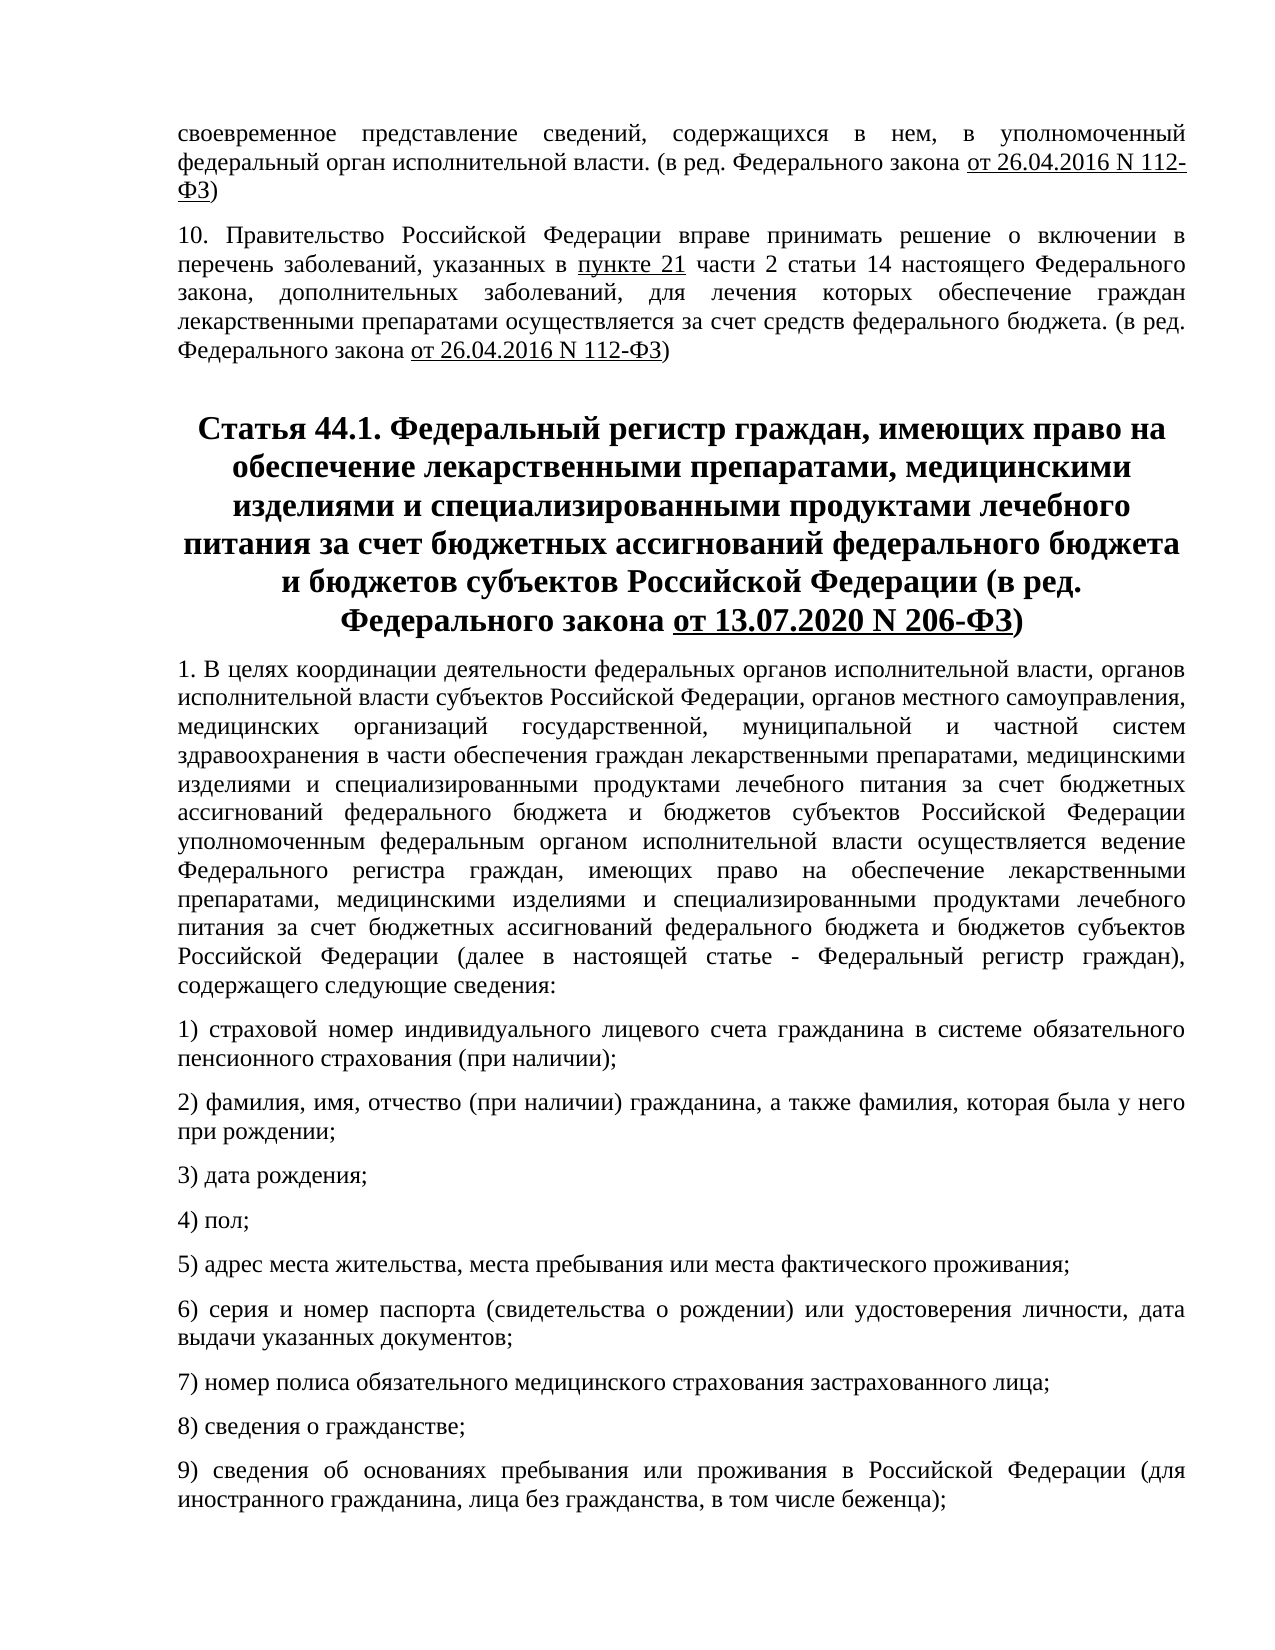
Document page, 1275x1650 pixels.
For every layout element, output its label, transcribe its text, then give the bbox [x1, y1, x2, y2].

text 10. Правительство Российской Федерации вправе принимать решение о включении в перечень заболеваний, указанных в пункте 21 части 2 статьи 14 настоящего Федерального закона, дополнительных заболеваний, для лечения которых обеспечение граждан лекарственными препаратами осуществляется за счет средств федерального бюджета. (в ред. Федерального закона от 26.04.2016 N 112-ФЗ) [177, 220, 1186, 364]
text 1) страховой номер индивидуального лицевого счета гражданина в системе обязательного пенсионного страхования (при наличии); [177, 1014, 1186, 1072]
text 2) фамилия, имя, отчество (при наличии) гражданина, а также фамилия, которая была у него при рождении; [177, 1087, 1186, 1145]
text 8) сведения о гражданстве; [177, 1411, 1186, 1440]
text Статья 44.1. Федеральный регистр граждан, имеющих право на обеспечение лекарственными препаратами, медицинскими изделиями и специализированными продуктами лечебного питания за счет бюджетных ассигнований федерального бюджета и бюджетов субъектов Российской Федерации (в ред. Федерального закона от 13.07.2020 N 206-ФЗ) [177, 408, 1186, 638]
text 5) адрес места жительства, места пребывания или места фактического проживания; [177, 1249, 1186, 1278]
text 6) серия и номер паспорта (свидетельства о рождении) или удостоверения личности, дата выдачи указанных документов; [177, 1294, 1186, 1351]
text 9) сведения об основаниях пребывания или проживания в Российской Федерации (для иностранного гражданина, лица без гражданства, в том числе беженца); [177, 1456, 1186, 1513]
text 1. В целях координации деятельности федеральных органов исполнительной власти, органов исполнительной власти субъектов Российской Федерации, органов местного самоуправления, медицинских организаций государственной, муниципальной и частной систем здравоохранения в части обеспечения граждан лекарственными препаратами, медицинскими изделиями и специализированными продуктами лечебного питания за счет бюджетных ассигнований федерального бюджета и бюджетов субъектов Российской Федерации уполномоченным федеральным органом исполнительной власти осуществляется ведение Федерального регистра граждан, имеющих право на обеспечение лекарственными препаратами, медицинскими изделиями и специализированными продуктами лечебного питания за счет бюджетных ассигнований федерального бюджета и бюджетов субъектов Российской Федерации (далее в настоящей статье - Федеральный регистр граждан), содержащего следующие сведения: [177, 654, 1186, 999]
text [177, 118, 1186, 204]
text 3) дата рождения; [177, 1161, 1186, 1189]
text 4) пол; [177, 1205, 1186, 1234]
text 7) номер полиса обязательного медицинского страхования застрахованного лица; [177, 1367, 1186, 1396]
